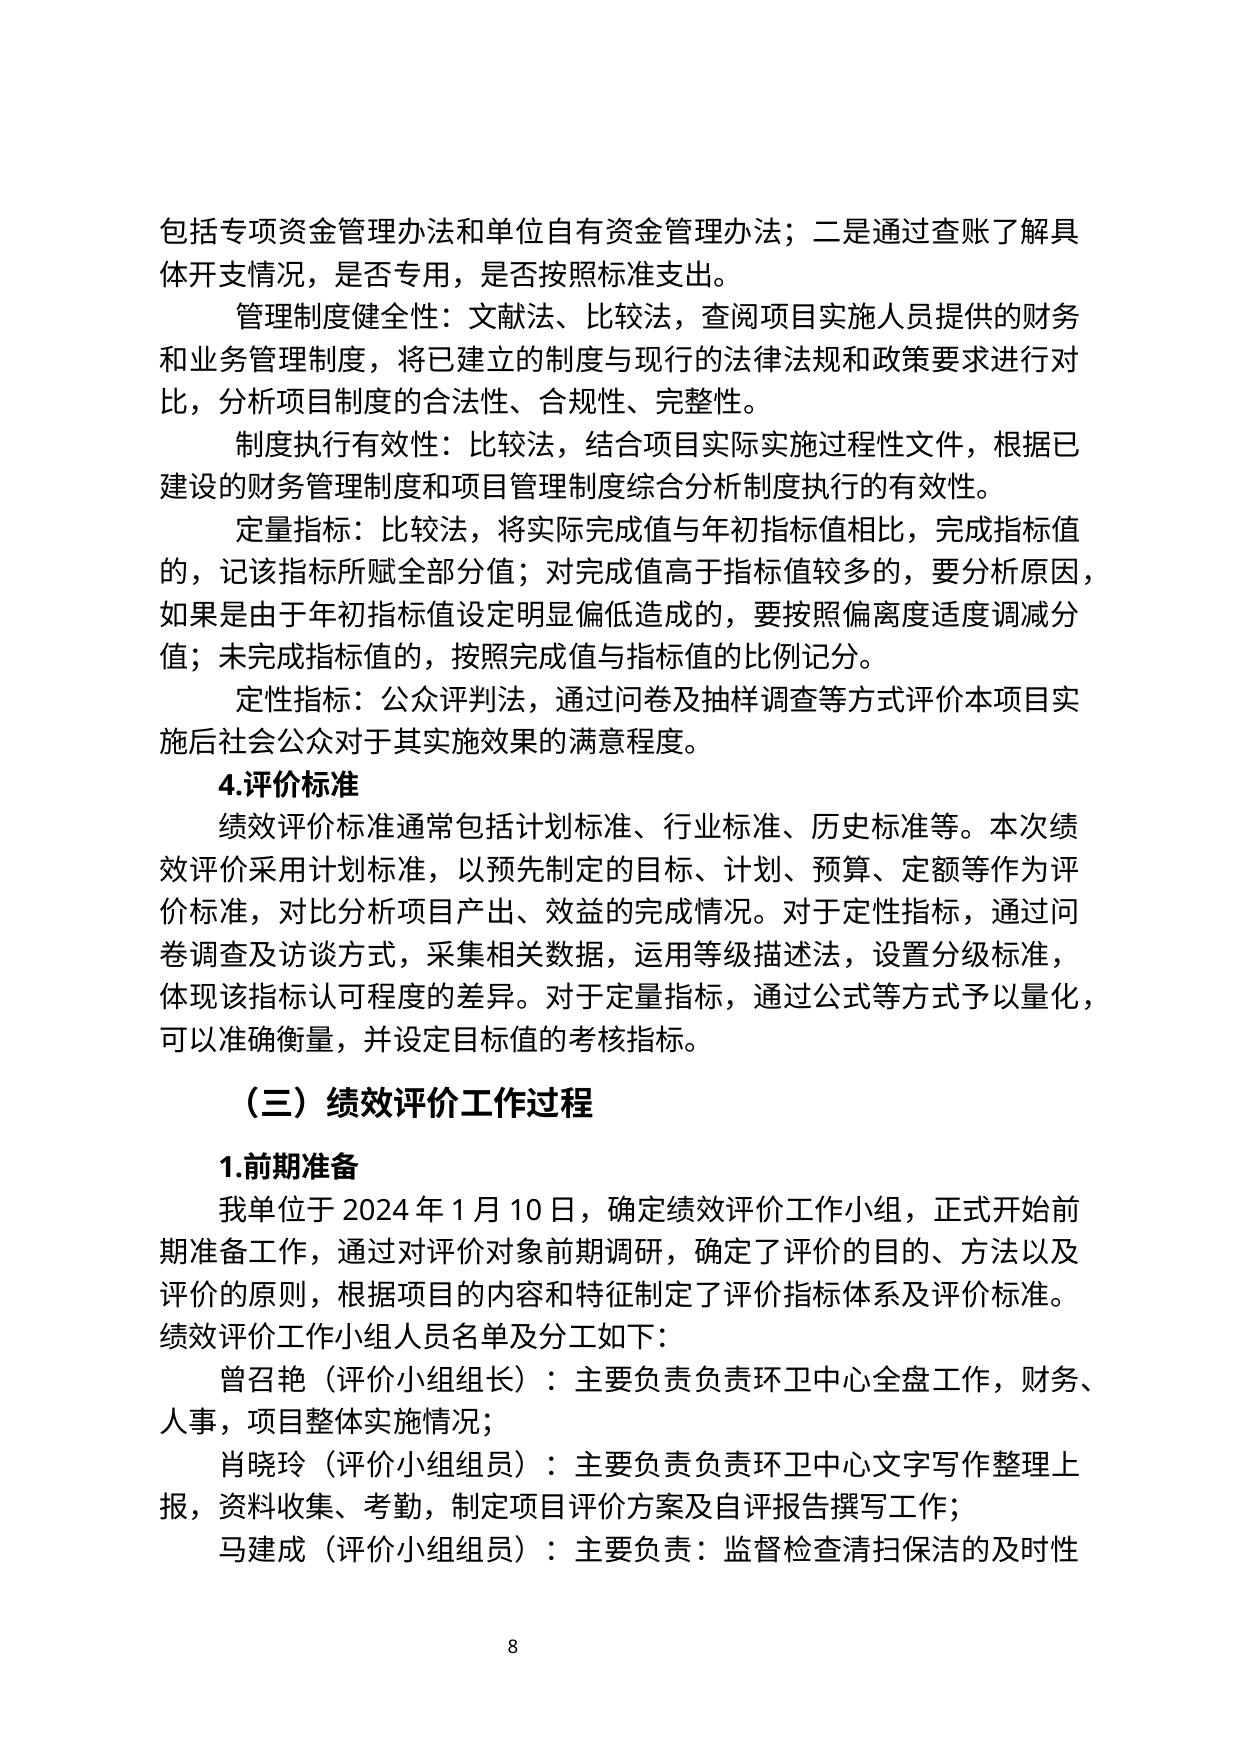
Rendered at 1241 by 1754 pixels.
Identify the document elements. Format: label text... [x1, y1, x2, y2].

subtitle （三）绩效评价工作过程 [159, 1059, 1081, 1144]
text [159, 1526, 1081, 1569]
subtitle 1.前期准备 [159, 1144, 1081, 1186]
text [159, 209, 1081, 294]
text 我单位于2024年1月10日，确定绩效评价工作小组，正式开始前期准备工作，通过对评价对象前期调研，确定了评价的目的、方法以及评价的原则，根据项目的内容和特征制定了评价指标体系及评价标准。绩效评价工作小组人员名单及分工如下： [159, 1186, 1081, 1356]
text 定性指标：公众评判法，通过问卷及抽样调查等方式评价本项目实施后社会公众对于其实施效果的满意程度。 [159, 676, 1081, 761]
text 曾召艳（评价小组组长）：主要负责负责环卫中心全盘工作，财务、人事，项目整体实施情况； [159, 1356, 1081, 1441]
text 绩效评价标准通常包括计划标准、行业标准、历史标准等。本次绩效评价采用计划标准，以预先制定的目标、计划、预算、定额等作为评价标准，对比分析项目产出、效益的完成情况。对于定性指标，通过问卷调查及访谈方式，采集相关数据，运用等级描述法，设置分级标准，体现该指标认可程度的差异。对于定量指标，通过公式等方式予以量化，可以准确衡量，并设定目标值的考核指标。 [159, 804, 1081, 1059]
text 管理制度健全性：文献法、比较法，查阅项目实施人员提供的财务和业务管理制度，将已建立的制度与现行的法律法规和政策要求进行对比，分析项目制度的合法性、合规性、完整性。 [159, 294, 1081, 421]
subtitle 4.评价标准 [159, 761, 1081, 804]
text 定量指标：比较法，将实际完成值与年初指标值相比，完成指标值的，记该指标所赋全部分值；对完成值高于指标值较多的，要分析原因，如果是由于年初指标值设定明显偏低造成的，要按照偏离度适度调减分值；未完成指标值的，按照完成值与指标值的比例记分。 [159, 506, 1081, 676]
text 制度执行有效性：比较法，结合项目实际实施过程性文件，根据已建设的财务管理制度和项目管理制度综合分析制度执行的有效性。 [159, 421, 1081, 506]
text 肖晓玲（评价小组组员）：主要负责负责环卫中心文字写作整理上报，资料收集、考勤，制定项目评价方案及自评报告撰写工作； [159, 1441, 1081, 1526]
